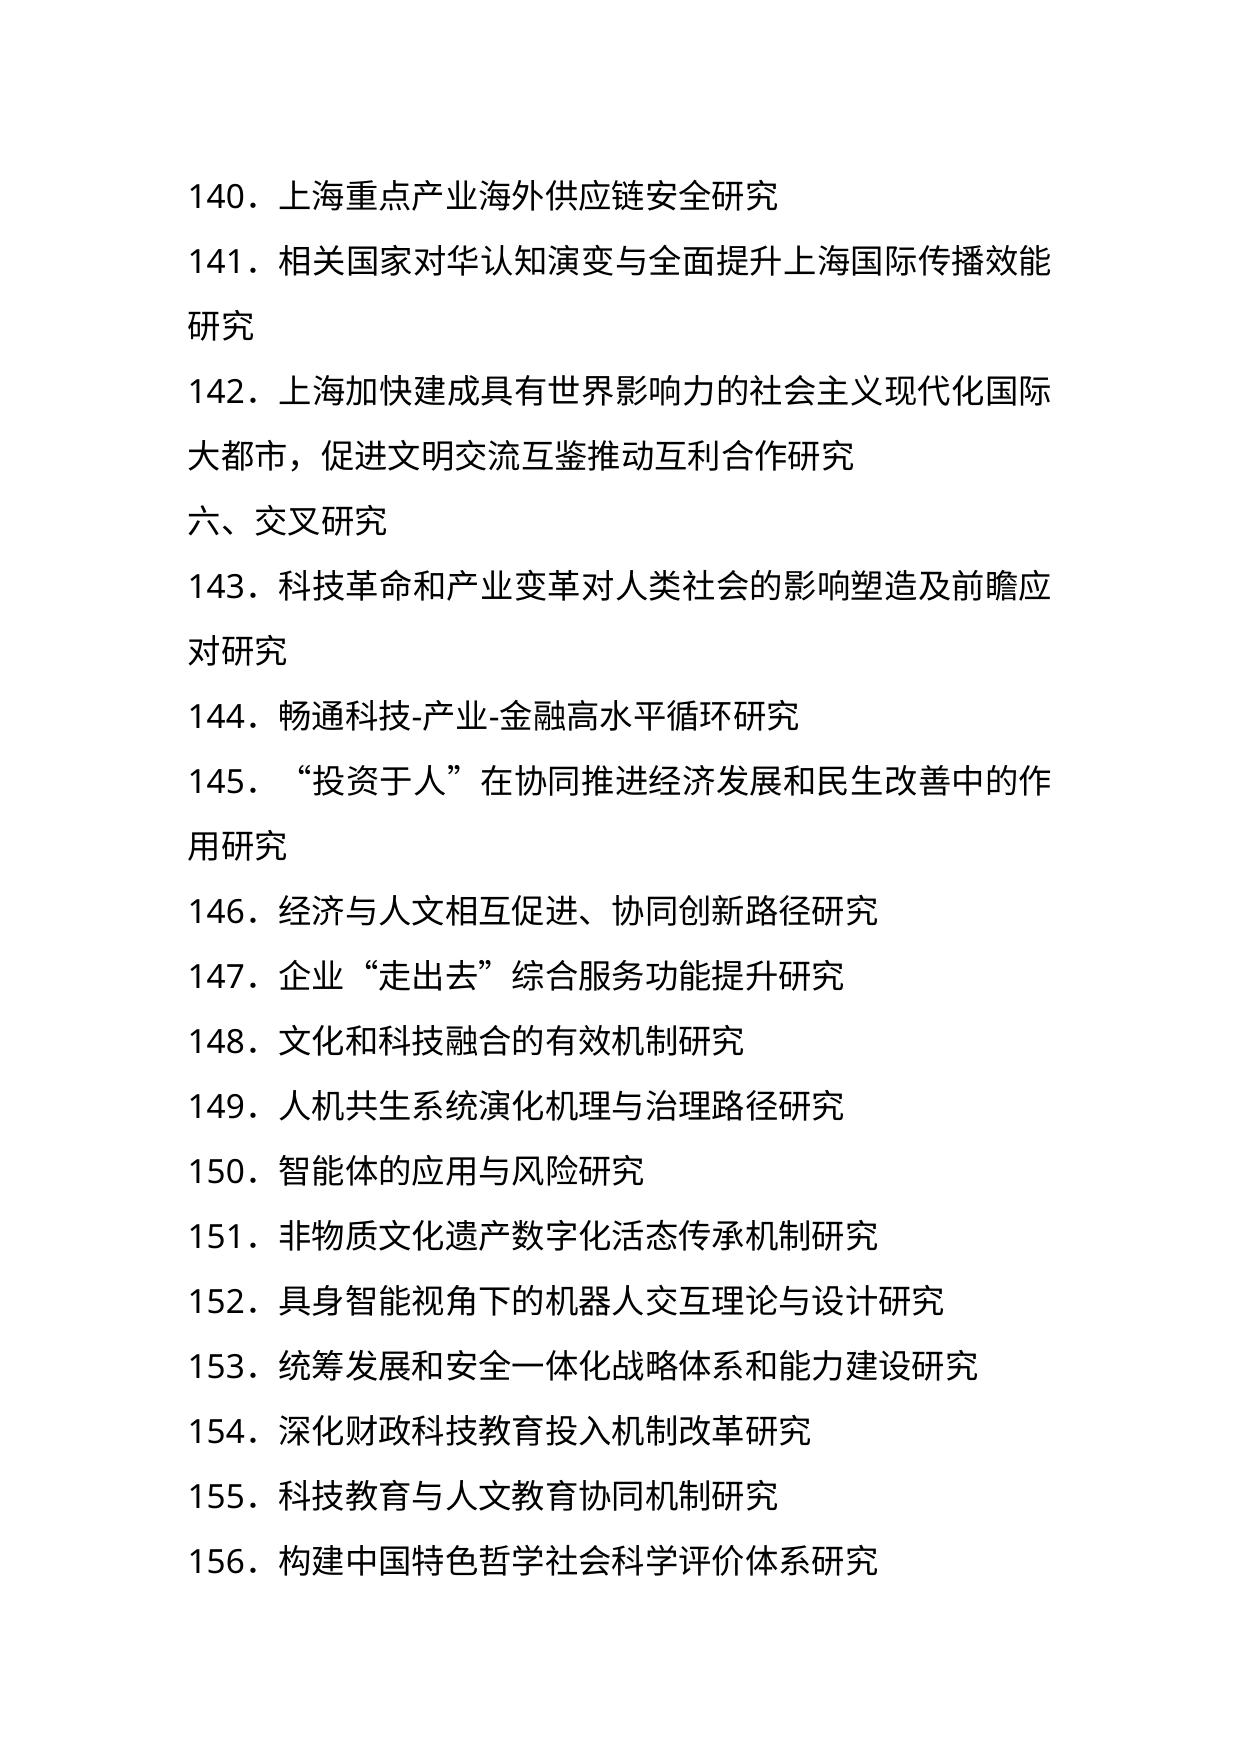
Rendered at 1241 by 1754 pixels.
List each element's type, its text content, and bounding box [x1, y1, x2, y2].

text 六、交叉研究 [187, 487, 1053, 552]
text 141．相关国家对华认知演变与全面提升上海国际传播效能研究 [187, 227, 1053, 357]
text 148．文化和科技融合的有效机制研究 [187, 1007, 1053, 1072]
text 140．上海重点产业海外供应链安全研究 [187, 162, 1053, 227]
text 152．具身智能视角下的机器人交互理论与设计研究 [187, 1267, 1053, 1332]
text 143．科技革命和产业变革对人类社会的影响塑造及前瞻应对研究 [187, 552, 1053, 682]
text 150．智能体的应用与风险研究 [187, 1137, 1053, 1202]
text 155．科技教育与人文教育协同机制研究 [187, 1462, 1053, 1527]
text 144．畅通科技-产业-金融高水平循环研究 [187, 682, 1053, 747]
text 147．企业“走出去”综合服务功能提升研究 [187, 942, 1053, 1007]
text 146．经济与人文相互促进、协同创新路径研究 [187, 877, 1053, 942]
text 156．构建中国特色哲学社会科学评价体系研究 [187, 1527, 1053, 1592]
text 145．“投资于人”在协同推进经济发展和民生改善中的作用研究 [187, 747, 1053, 877]
text 154．深化财政科技教育投入机制改革研究 [187, 1397, 1053, 1462]
text 149．人机共生系统演化机理与治理路径研究 [187, 1072, 1053, 1137]
text 142．上海加快建成具有世界影响力的社会主义现代化国际大都市，促进文明交流互鉴推动互利合作研究 [187, 357, 1053, 487]
text 151．非物质文化遗产数字化活态传承机制研究 [187, 1202, 1053, 1267]
text 153．统筹发展和安全一体化战略体系和能力建设研究 [187, 1332, 1053, 1397]
